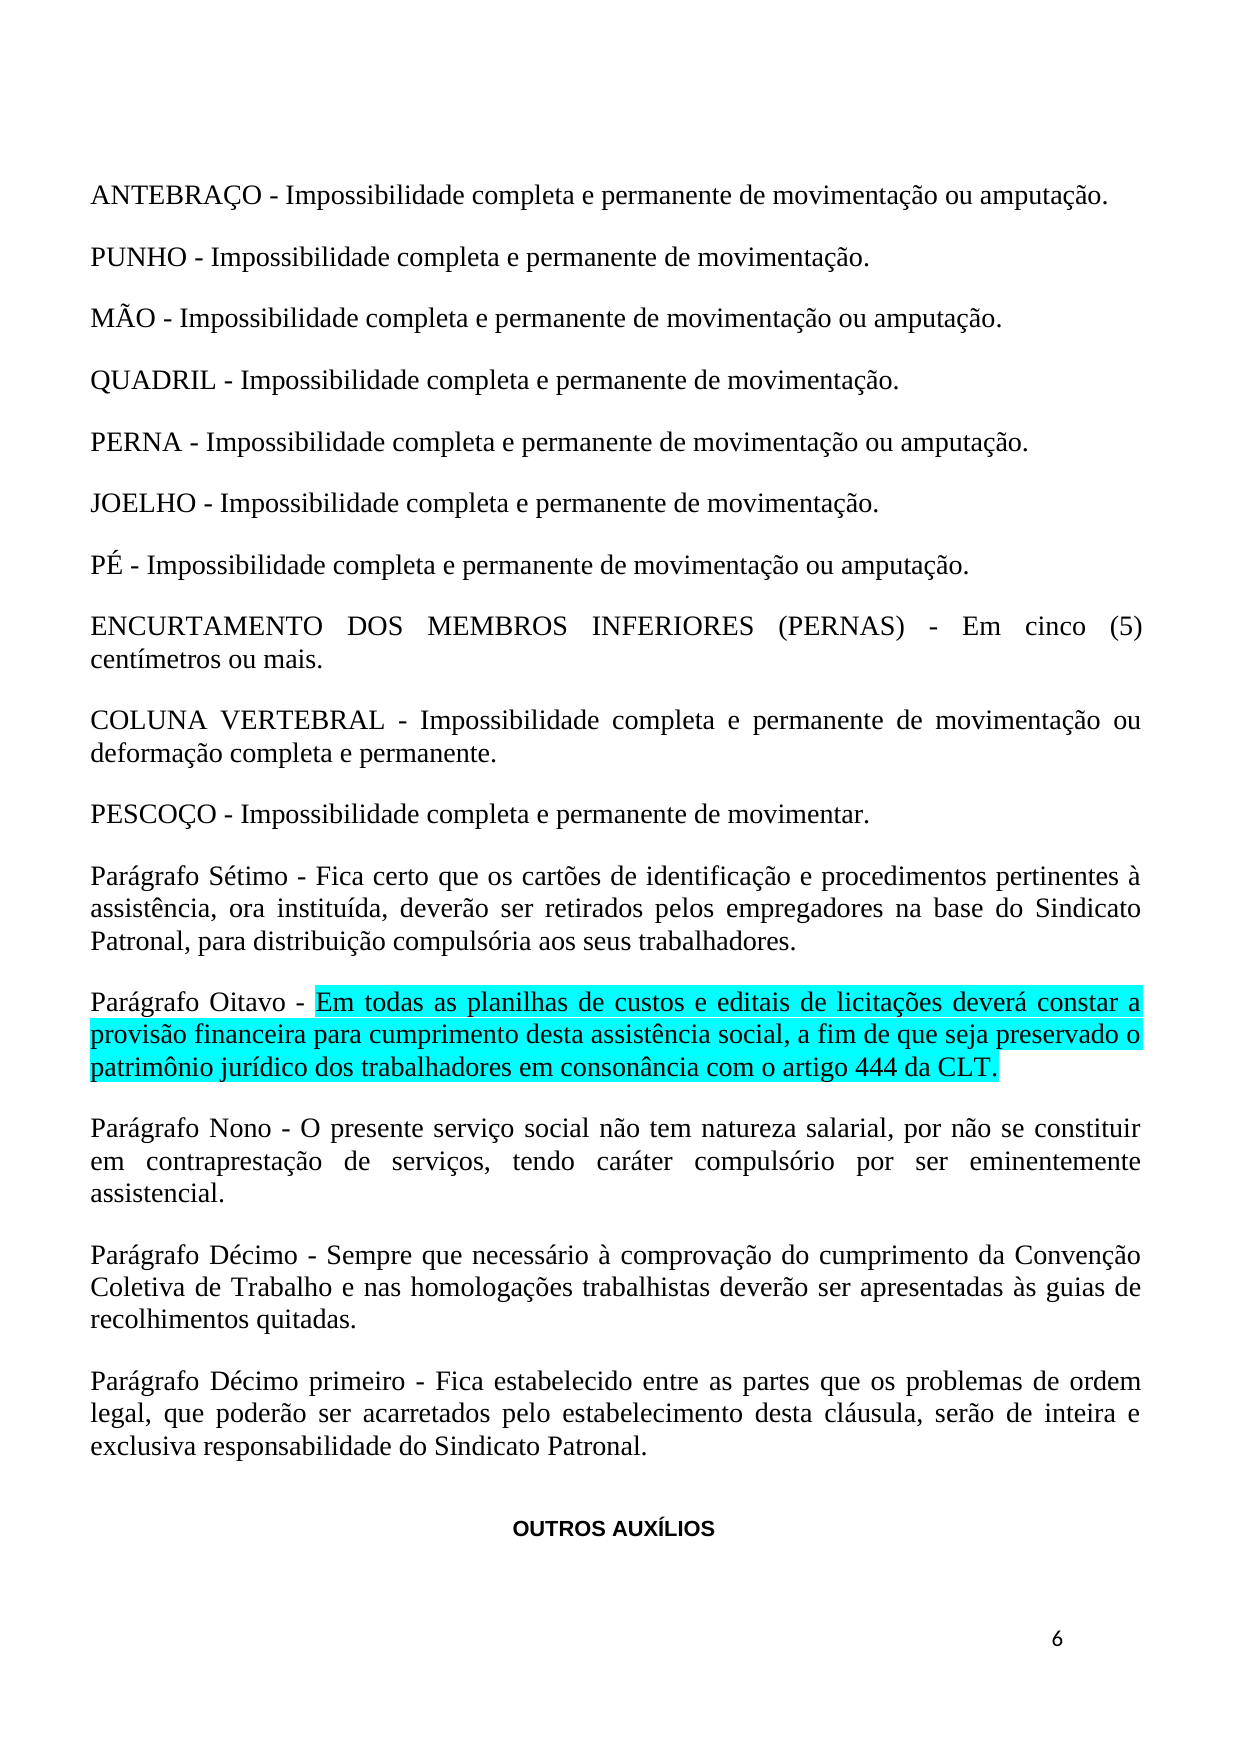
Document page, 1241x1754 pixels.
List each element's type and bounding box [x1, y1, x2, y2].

table_header [89, 148, 1152, 1596]
